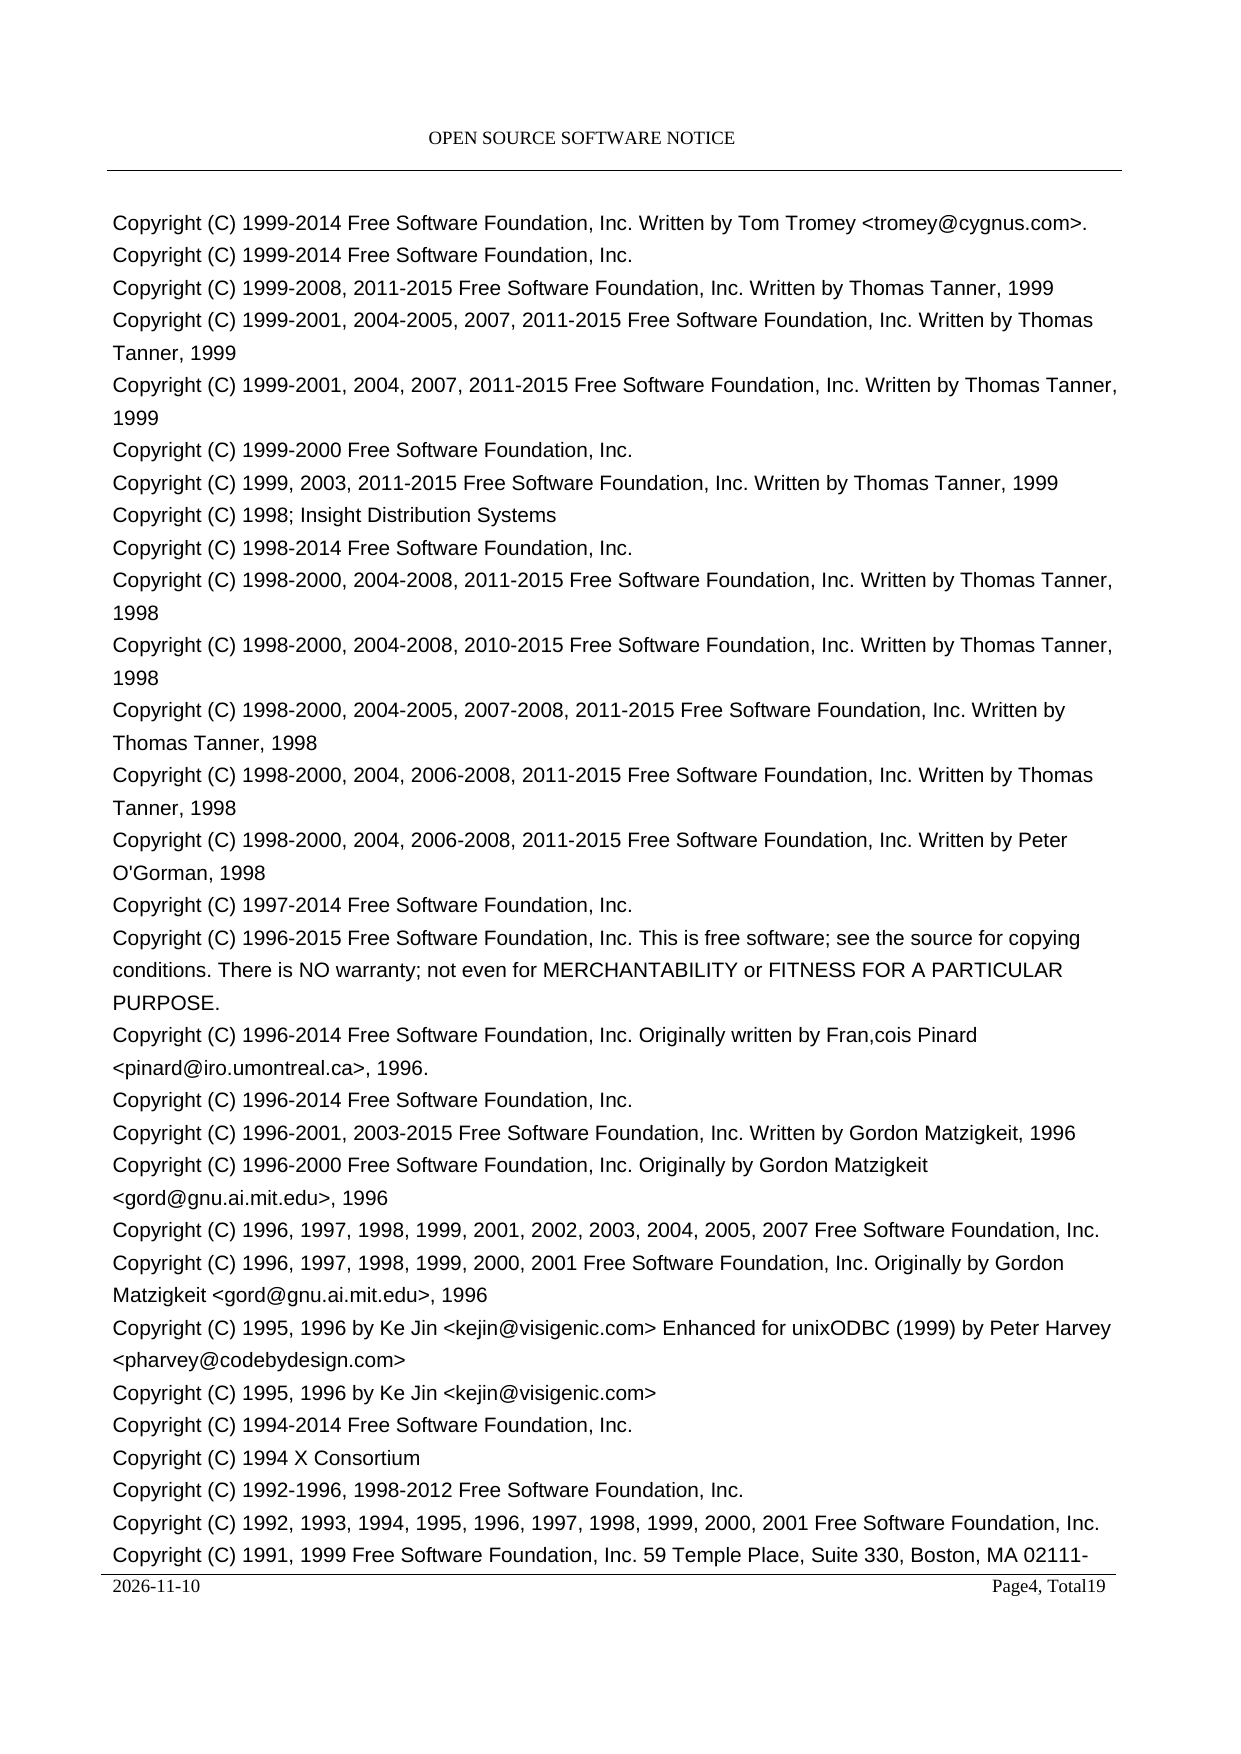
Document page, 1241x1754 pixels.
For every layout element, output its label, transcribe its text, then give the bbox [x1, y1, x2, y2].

text Copyright (C) 1999-2014 Free Software Foundation, Inc. [112, 239, 1128, 271]
text Copyright (C) 1998-2000, 2004, 2006-2008, 2011-2015 Free Software Foundation, Inc. Written by Thomas Tanner, 1998 [112, 759, 1128, 824]
text Copyright (C) 1994-2014 Free Software Foundation, Inc. [112, 1409, 1128, 1441]
text Copyright (C) 1999-2014 Free Software Foundation, Inc. Written by Tom Tromey <tromey@cygnus.com>. [112, 206, 1128, 239]
text Copyright (C) 1996-2014 Free Software Foundation, Inc. Originally written by Fran,cois Pinard <pinard@iro.umontreal.ca>, 1996. [112, 1019, 1128, 1084]
text Copyright (C) 1998-2000, 2004-2008, 2010-2015 Free Software Foundation, Inc. Written by Thomas Tanner, 1998 [112, 629, 1128, 694]
text Copyright (C) 1999-2008, 2011-2015 Free Software Foundation, Inc. Written by Thomas Tanner, 1999 [112, 271, 1128, 304]
text Copyright (C) 1999-2001, 2004, 2007, 2011-2015 Free Software Foundation, Inc. Written by Thomas Tanner, 1999 [112, 369, 1128, 434]
text Copyright (C) 1996-2015 Free Software Foundation, Inc. This is free software; see the source for copying conditions. There is NO warranty; not even for MERCHANTABILITY or FITNESS FOR A PARTICULAR PURPOSE. [112, 921, 1128, 1019]
text Copyright (C) 1999, 2003, 2011-2015 Free Software Foundation, Inc. Written by Thomas Tanner, 1999 [112, 466, 1128, 499]
text Copyright (C) 1992, 1993, 1994, 1995, 1996, 1997, 1998, 1999, 2000, 2001 Free Software Foundation, Inc. [112, 1506, 1128, 1539]
text Copyright (C) 1996, 1997, 1998, 1999, 2001, 2002, 2003, 2004, 2005, 2007 Free Software Foundation, Inc. [112, 1214, 1128, 1246]
text Copyright (C) 1998-2000, 2004-2008, 2011-2015 Free Software Foundation, Inc. Written by Thomas Tanner, 1998 [112, 564, 1128, 629]
text Copyright (C) 1998-2014 Free Software Foundation, Inc. [112, 531, 1128, 564]
text Copyright (C) 1996-2000 Free Software Foundation, Inc. Originally by Gordon Matzigkeit <gord@gnu.ai.mit.edu>, 1996 [112, 1149, 1128, 1214]
text Copyright (C) 1998-2000, 2004-2005, 2007-2008, 2011-2015 Free Software Foundation, Inc. Written by Thomas Tanner, 1998 [112, 694, 1128, 759]
text Copyright (C) 1996, 1997, 1998, 1999, 2000, 2001 Free Software Foundation, Inc. Originally by Gordon Matzigkeit <gord@gnu.ai.mit.edu>, 1996 [112, 1246, 1128, 1311]
text Copyright (C) 1994 X Consortium [112, 1441, 1128, 1474]
text Copyright (C) 1996-2001, 2003-2015 Free Software Foundation, Inc. Written by Gordon Matzigkeit, 1996 [112, 1116, 1128, 1149]
text Copyright (C) 1996-2014 Free Software Foundation, Inc. [112, 1084, 1128, 1116]
text Copyright (C) 1999-2000 Free Software Foundation, Inc. [112, 434, 1128, 466]
text Copyright (C) 1995, 1996 by Ke Jin <kejin@visigenic.com> [112, 1376, 1128, 1409]
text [112, 1539, 1128, 1571]
text Copyright (C) 1992-1996, 1998-2012 Free Software Foundation, Inc. [112, 1474, 1128, 1506]
text Copyright (C) 1998; Insight Distribution Systems [112, 499, 1128, 531]
text Copyright (C) 1999-2001, 2004-2005, 2007, 2011-2015 Free Software Foundation, Inc. Written by Thomas Tanner, 1999 [112, 304, 1128, 369]
text Copyright (C) 1998-2000, 2004, 2006-2008, 2011-2015 Free Software Foundation, Inc. Written by Peter O'Gorman, 1998 [112, 824, 1128, 889]
text Copyright (C) 1997-2014 Free Software Foundation, Inc. [112, 889, 1128, 921]
text Copyright (C) 1995, 1996 by Ke Jin <kejin@visigenic.com> Enhanced for unixODBC (1999) by Peter Harvey <pharvey@codebydesign.com> [112, 1311, 1128, 1376]
